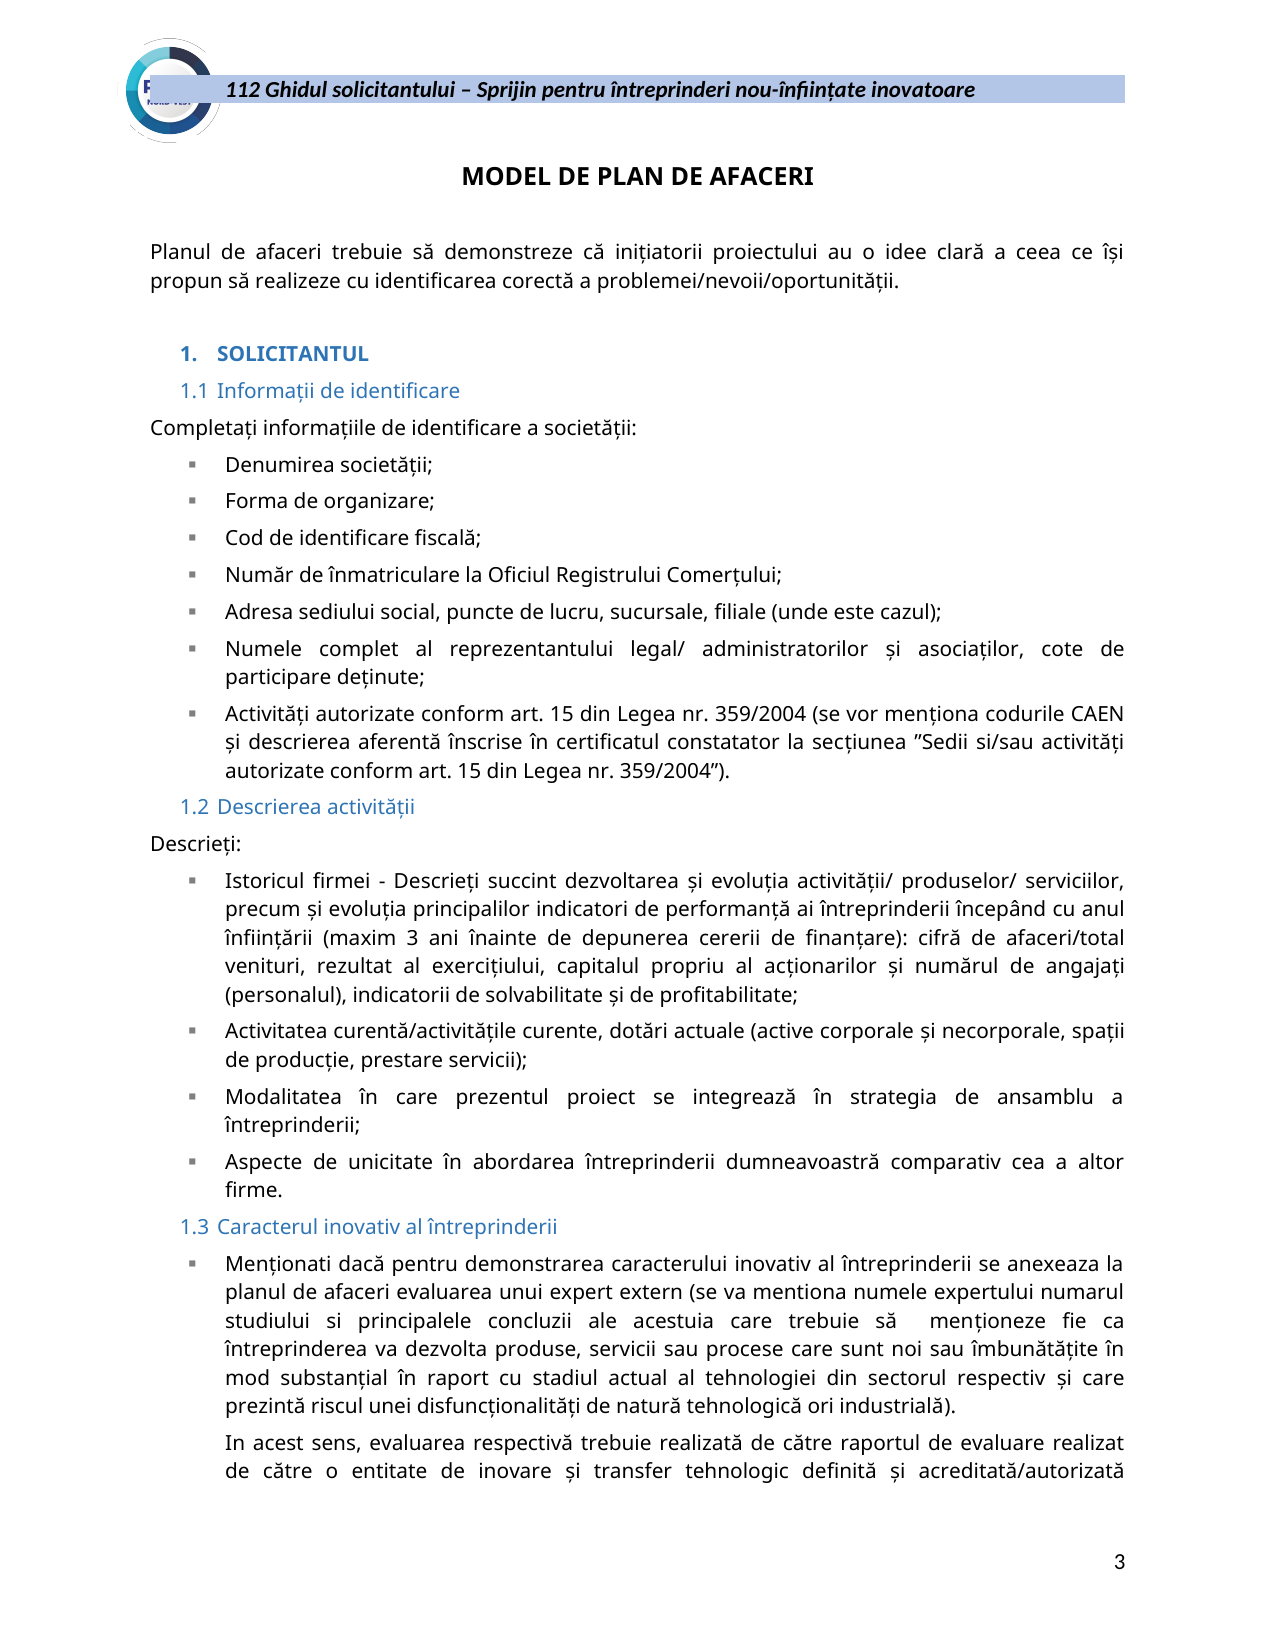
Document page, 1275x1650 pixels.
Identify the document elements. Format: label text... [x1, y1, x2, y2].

list Denumirea societății; [187, 450, 1125, 478]
picture [117, 38, 222, 143]
text Planul de afaceri trebuie să demonstreze că iniţiatorii proiectului au o idee clară a ceea ce îşi propun să realizeze cu identificarea corectă a problemei/nevoii/oportunităţii. [150, 237, 1125, 294]
list Modalitatea în care prezentul proiect se integrează în strategia de ansamblu a întreprinderii; [187, 1082, 1125, 1139]
list Adresa sediului social, puncte de lucru, sucursale, filiale (unde este cazul); [187, 597, 1125, 625]
list Numele complet al reprezentantului legal/ administratorilor și asociaților, cote de participare deținute; [187, 634, 1125, 691]
list Cod de identificare fiscală; [187, 523, 1125, 552]
list Număr de înmatriculare la Oficiul Registrului Comerțului; [187, 560, 1125, 588]
list Menționati dacă pentru demonstrarea caracterului inovativ al întreprinderii se anexeaza la planul de afaceri evaluarea unui expert extern (se va mentiona numele expertului numarul studiului si principalele concluzii ale acestuia care trebuie să menționeze fie ca întreprinderea va dezvolta produse, servicii sau procese care sunt noi sau îmbunătăţite în mod substanţial în raport cu stadiul actual al tehnologiei din sectorul respectiv și care prezintă riscul unei disfuncţionalităţi de natură tehnologică ori industrială). [187, 1249, 1125, 1419]
text MODEL DE PLAN DE AFACERI [150, 158, 1125, 192]
list Activitatea curentă/activitățile curente, dotări actuale (active corporale și necorporale, spații de producție, prestare servicii); [187, 1017, 1125, 1073]
list Istoricul firmei - Descrieți succint dezvoltarea și evoluția activității/ produselor/ serviciilor, precum și evoluția principalilor indicatori de performanță ai întreprinderii începând cu anul înființării (maxim 3 ani înainte de depunerea cererii de finanțare): cifră de afaceri/total venituri, rezultat al exercițiului, capitalul propriu al acționarilor și numărul de angajați (personalul), indicatorii de solvabilitate și de profitabilitate; [187, 866, 1125, 1008]
list Aspecte de unicitate în abordarea întreprinderii dumneavoastră comparativ cea a altor firme. [187, 1147, 1125, 1204]
text Completați informațiile de identificare a societății: [150, 413, 1125, 441]
subtitle Descrierea activității [179, 792, 1125, 821]
subtitle SOLICITANTUL [179, 339, 1125, 368]
subtitle Caracterul inovativ al întreprinderii [179, 1212, 1125, 1241]
text Descrieți: [150, 829, 1125, 858]
list Forma de organizare; [187, 487, 1125, 515]
list Activități autorizate conform art. 15 din Legea nr. 359/2004 (se vor menționa codurile CAEN și descrierea aferentă înscrise în certificatul constatator la secțiunea ”Sedii si/sau activități autorizate conform art. 15 din Legea nr. 359/2004”). [187, 699, 1125, 784]
subtitle Informații de identificare [179, 376, 1125, 405]
